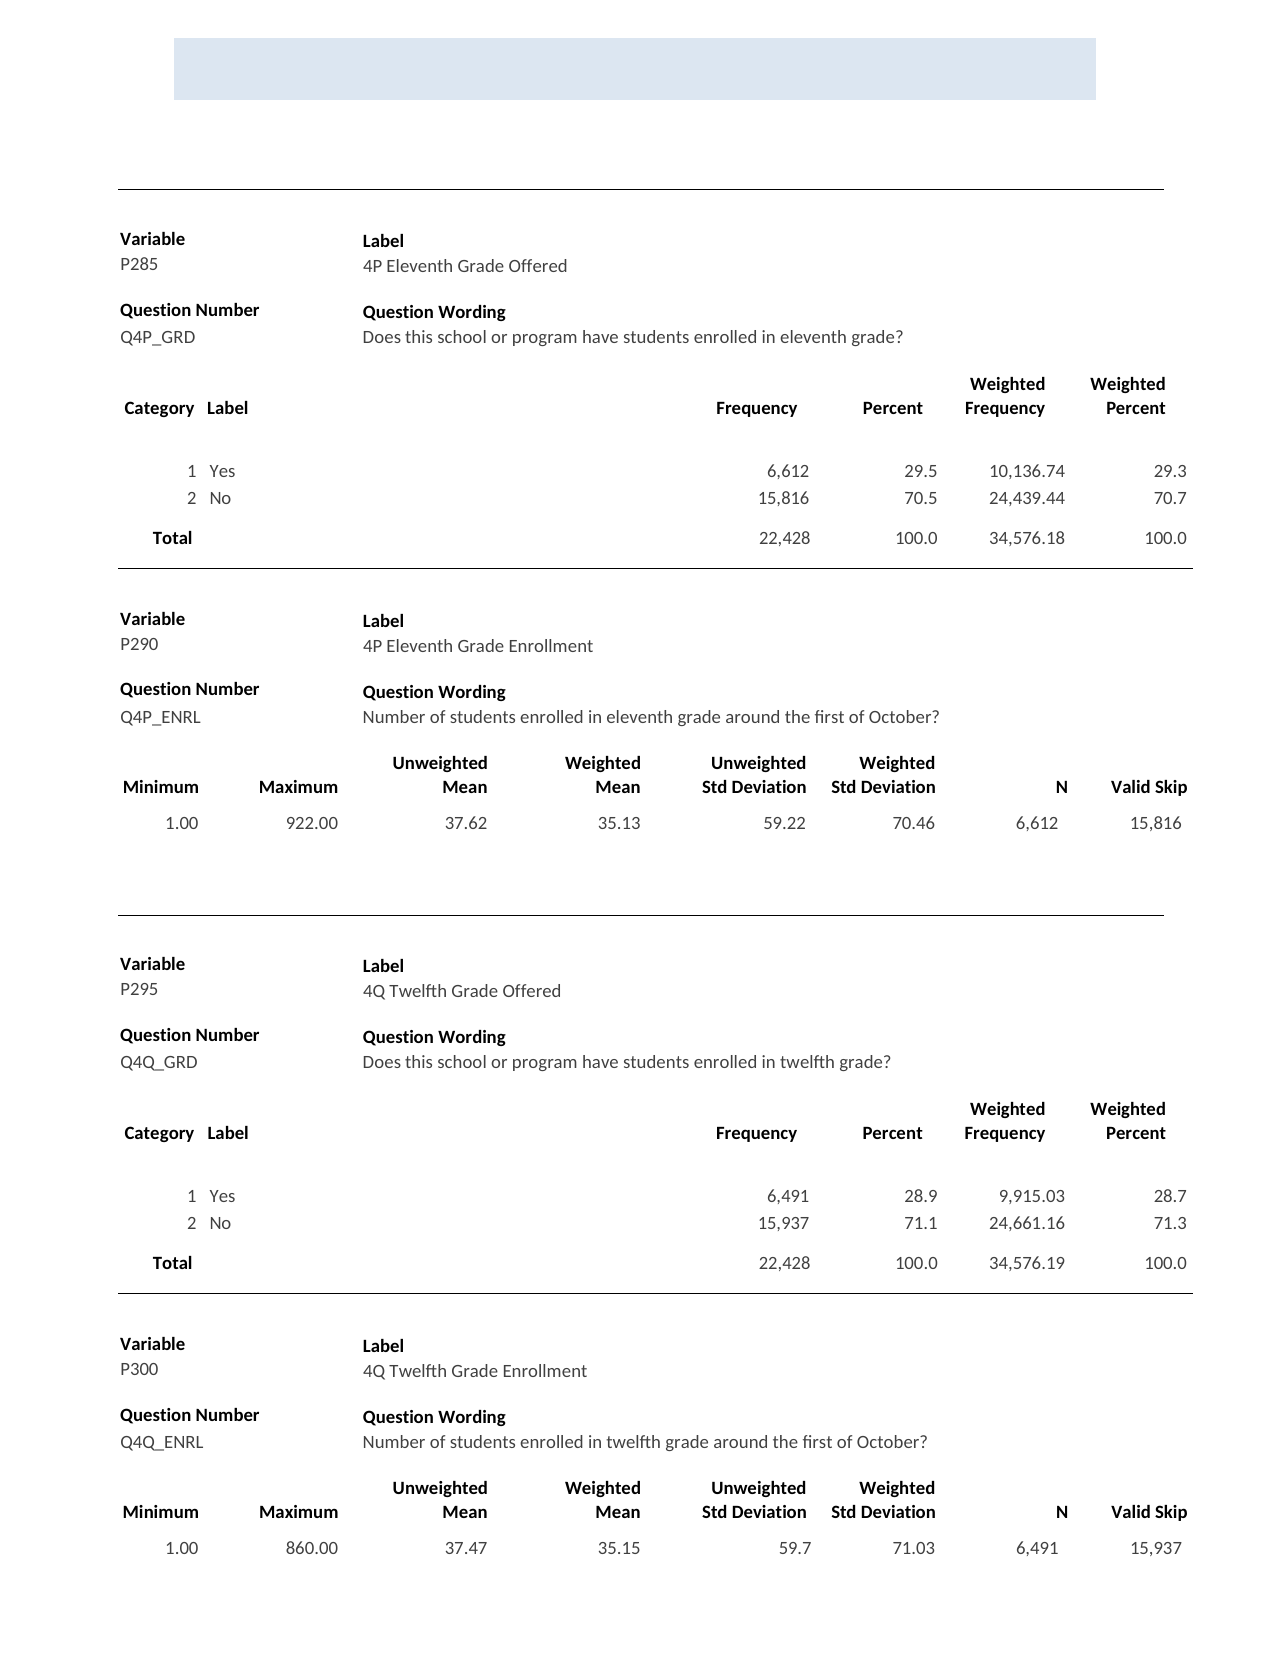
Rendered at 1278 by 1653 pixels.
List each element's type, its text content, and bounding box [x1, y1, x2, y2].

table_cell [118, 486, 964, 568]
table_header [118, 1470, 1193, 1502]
text 4P Eleventh Grade Enrollment [363, 634, 1183, 657]
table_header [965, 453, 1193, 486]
text Question Number [120, 1403, 265, 1426]
text Question Wording [363, 1026, 1183, 1048]
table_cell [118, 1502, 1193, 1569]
text P290 [120, 632, 187, 654]
text Q4Q_ENRL Number of students enrolled in twelfth grade around the first of October? [120, 1431, 1183, 1453]
text Category Label [124, 1121, 255, 1144]
text Weighted [1084, 372, 1172, 395]
text Weighted [712, 372, 1045, 395]
text Question Wording [363, 680, 1183, 703]
text P285 [120, 252, 187, 275]
text Variable [120, 607, 192, 630]
text Question Number [120, 298, 265, 321]
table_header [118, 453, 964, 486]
text Weighted [1084, 1097, 1172, 1120]
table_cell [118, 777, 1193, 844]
text Variable [120, 952, 192, 975]
text Question Number [120, 678, 265, 700]
text 4P Eleventh Grade Offered [363, 254, 1183, 277]
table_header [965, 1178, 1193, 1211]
text Variable [120, 1332, 192, 1355]
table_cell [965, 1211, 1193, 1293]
text Label [363, 1334, 1183, 1357]
text Percent [1100, 1122, 1171, 1144]
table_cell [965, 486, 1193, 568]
text Frequency Percent Frequency [707, 397, 1045, 419]
text Label [363, 229, 1183, 252]
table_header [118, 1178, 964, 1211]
text P300 [120, 1357, 187, 1379]
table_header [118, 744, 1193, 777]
text Percent [1100, 397, 1171, 419]
text Question Wording [363, 1405, 1183, 1428]
text Label [363, 954, 1183, 977]
text Variable [120, 227, 192, 250]
text 4Q Twelfth Grade Enrollment [363, 1359, 1183, 1382]
text Weighted [712, 1097, 1045, 1120]
text Category Label [124, 396, 255, 419]
text 4Q Twelfth Grade Offered [363, 980, 1183, 1002]
text Q4P_ENRL Number of students enrolled in eleventh grade around the first of October? [120, 706, 1183, 728]
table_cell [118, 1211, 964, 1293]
text P295 [120, 977, 187, 1000]
text Question Number [120, 1023, 265, 1046]
text Label [363, 609, 1183, 632]
text Q4P_GRD Does this school or program have students enrolled in eleventh grade? [120, 326, 1183, 348]
text Question Wording [363, 301, 1183, 323]
text Frequency Percent Frequency [707, 1122, 1045, 1144]
text Q4Q_GRD Does this school or program have students enrolled in twelfth grade? [120, 1051, 1183, 1073]
